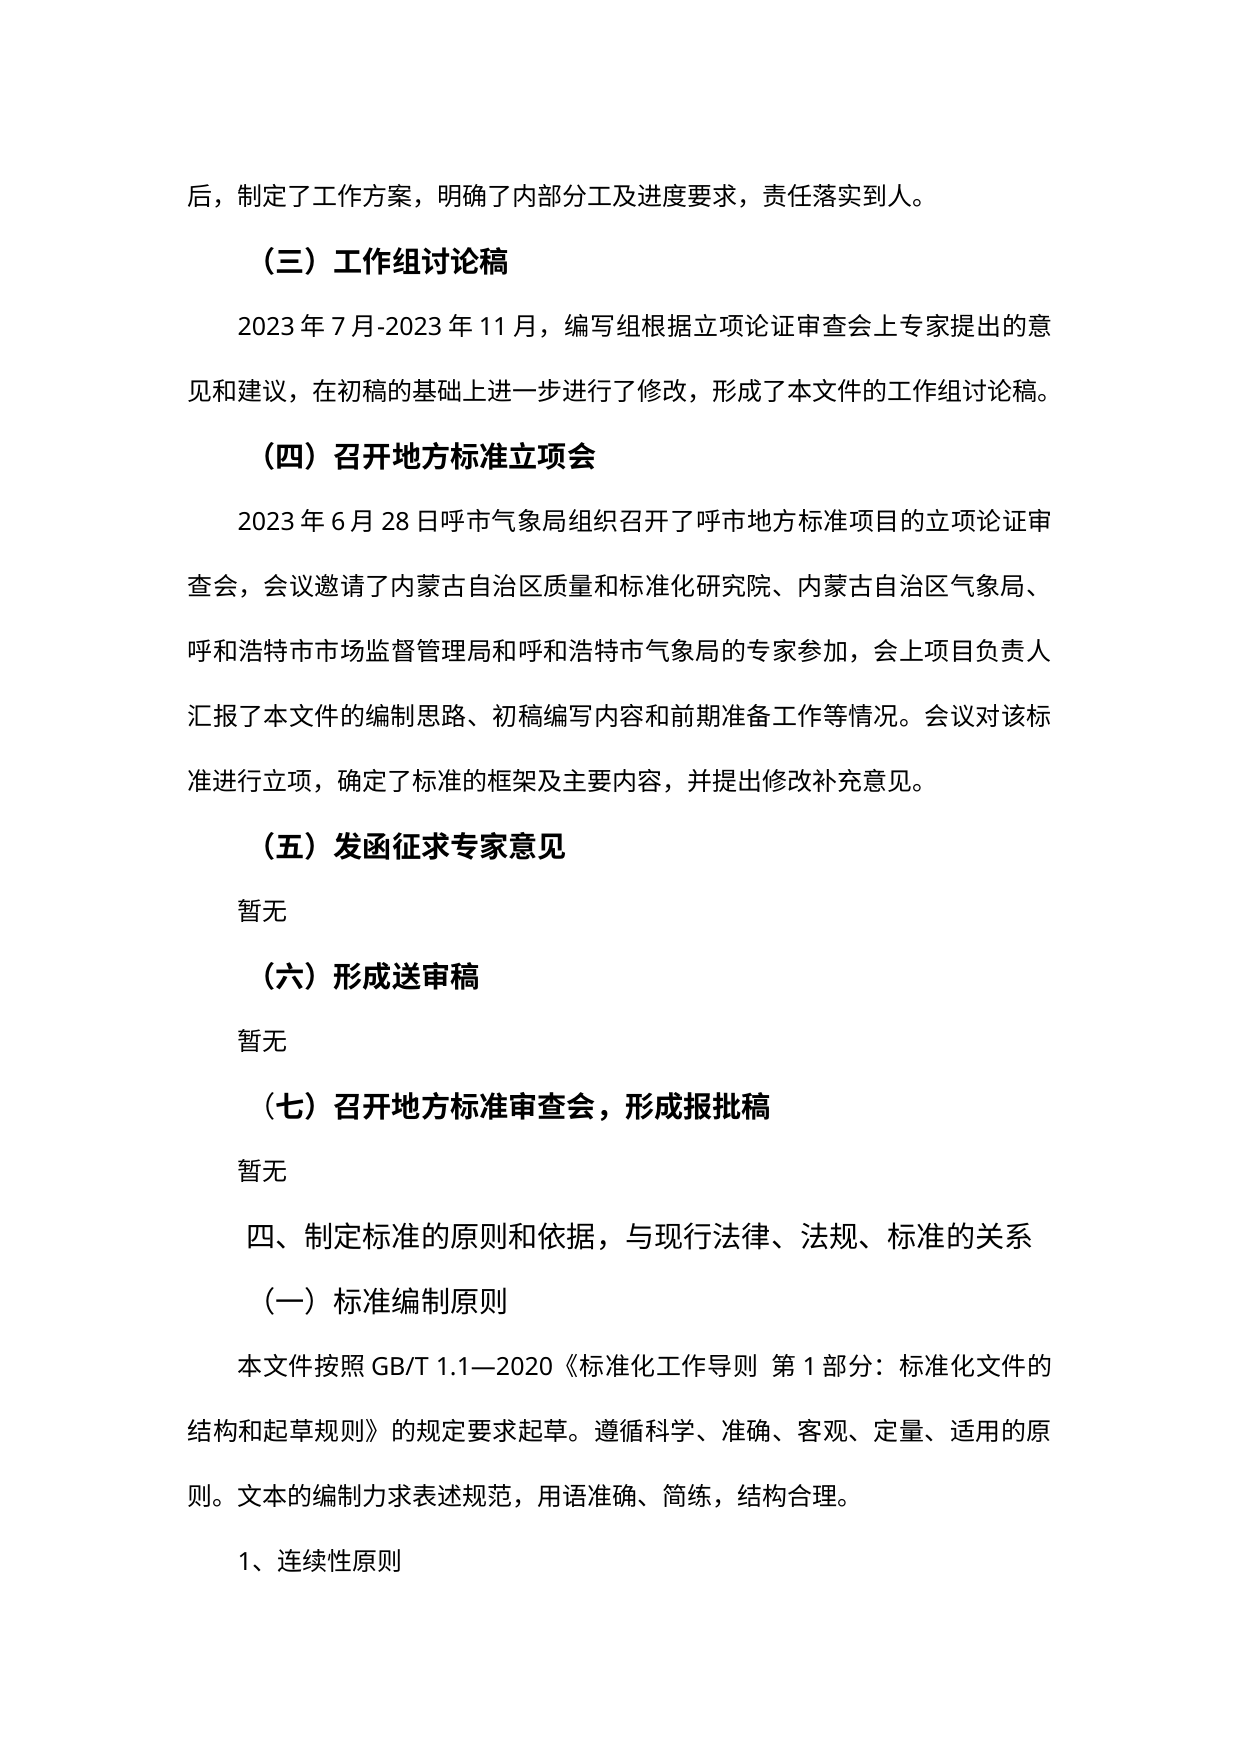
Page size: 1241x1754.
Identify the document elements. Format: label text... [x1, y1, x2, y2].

text 本文件按照GB/T 1.1—2020《标准化工作导则 第1部分：标准化文件的结构和起草规则》的规定要求起草。遵循科学、准确、客观、定量、适用的原则。文本的编制力求表述规范，用语准确、简练，结构合理。 [187, 1332, 1053, 1527]
text 四、制定标准的原则和依据，与现行法律、法规、标准的关系 [187, 1202, 1053, 1267]
text 暂无 [187, 1007, 1053, 1072]
text （五）发函征求专家意见 [187, 812, 1053, 877]
text （六）形成送审稿 [187, 942, 1053, 1007]
text 2023年6月28日呼市气象局组织召开了呼市地方标准项目的立项论证审查会，会议邀请了内蒙古自治区质量和标准化研究院、内蒙古自治区气象局、呼和浩特市市场监督管理局和呼和浩特市气象局的专家参加，会上项目负责人汇报了本文件的编制思路、初稿编写内容和前期准备工作等情况。会议对该标准进行立项，确定了标准的框架及主要内容，并提出修改补充意见。 [187, 487, 1053, 812]
text 暂无 [187, 1137, 1053, 1202]
text 1、连续性原则 [187, 1527, 1053, 1592]
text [187, 162, 1053, 227]
text （四）召开地方标准立项会 [187, 422, 1053, 487]
text （三）工作组讨论稿 [187, 227, 1053, 292]
text 暂无 [187, 877, 1053, 942]
text （一）标准编制原则 [187, 1267, 1053, 1332]
text （七）召开地方标准审查会，形成报批稿 [187, 1072, 1053, 1137]
text 2023年7月-2023年11月，编写组根据立项论证审查会上专家提出的意见和建议，在初稿的基础上进一步进行了修改，形成了本文件的工作组讨论稿。 [187, 292, 1053, 422]
